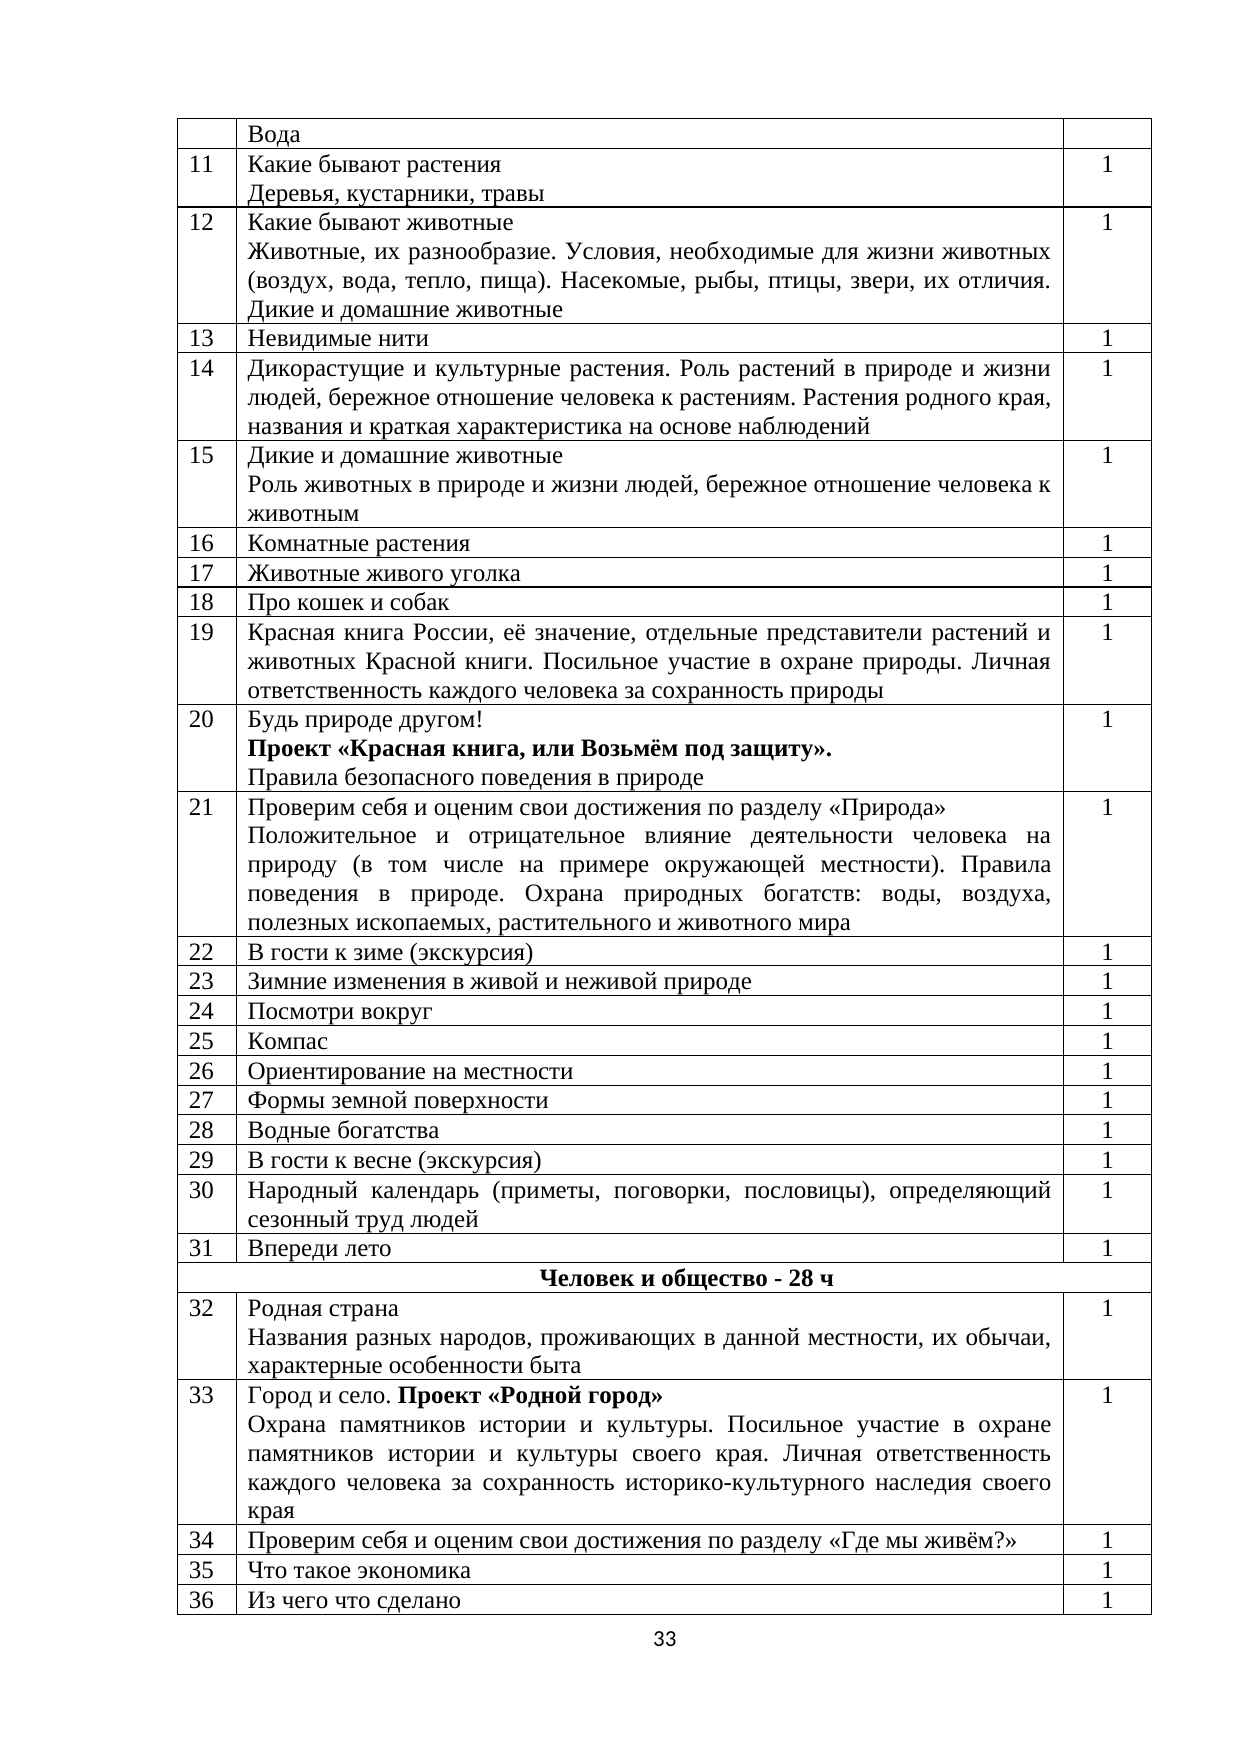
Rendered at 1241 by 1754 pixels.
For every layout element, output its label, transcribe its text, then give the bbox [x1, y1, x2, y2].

table_cell 16 [178, 528, 236, 557]
table_cell 1 [1064, 1555, 1151, 1584]
table_cell 23 [178, 966, 236, 995]
table_cell 1 [1064, 1585, 1151, 1613]
table_cell 21 [178, 792, 236, 936]
table_cell 1 [1064, 324, 1151, 352]
table_cell Дикорастущие и культурные растения. Роль растений в природе и жизни людей, бережное отношение человека к растениям. Растения родного края, названия и краткая характеристика на основе наблюдений [237, 353, 1063, 439]
table_cell 1 [1064, 996, 1151, 1025]
table_cell [178, 1263, 236, 1292]
table_cell 15 [178, 441, 236, 527]
table_cell Родная страна Названия разных народов, проживающих в данной местности, их обычаи, характерные особенности быта [237, 1293, 1063, 1379]
table_cell Формы земной поверхности [237, 1086, 1063, 1114]
table_cell 31 [178, 1234, 236, 1262]
table_cell Зимние изменения в живой и неживой природе [237, 966, 1063, 995]
table_cell 27 [178, 1086, 236, 1114]
table_cell 29 [178, 1145, 236, 1174]
table_cell 1 [1064, 1293, 1151, 1379]
table_cell 1 [1064, 558, 1151, 586]
table_cell 22 [178, 937, 236, 965]
table_cell 1 [1064, 1115, 1151, 1144]
table_cell Про кошек и собак [237, 588, 1063, 616]
table_cell Какие бывают животные Животные, их разнообразие. Условия, необходимые для жизни животных (воздух, вода, тепло, пища). Насекомые, рыбы, птицы, звери, их отличия. Дикие и домашние животные [237, 208, 1063, 322]
table_cell 26 [178, 1056, 236, 1084]
table_cell 18 [178, 588, 236, 616]
table_cell 1 [1064, 1086, 1151, 1114]
table_cell Город и село. Проект «Родной город» Охрана памятников истории и культуры. Посильное участие в охране памятников истории и культуры своего края. Личная ответственность каждого человека за сохранность историко-культурного наследия своего края [237, 1380, 1063, 1524]
table_cell Проверим себя и оценим свои достижения по разделу «Где мы живём?» [237, 1525, 1063, 1554]
table_cell 36 [178, 1585, 236, 1613]
table_cell Животные живого уголка [237, 558, 1063, 586]
table_cell Из чего что сделано [237, 1585, 1063, 1613]
table_cell Невидимые нити [237, 324, 1063, 352]
table_cell 1 [1064, 353, 1151, 439]
table_cell Красная книга России, её значение, отдельные представители растений и животных Красной книги. Посильное участие в охране природы. Личная ответственность каждого человека за сохранность природы [237, 617, 1063, 703]
table_cell 1 [1064, 937, 1151, 965]
table_cell 19 [178, 617, 236, 703]
table_cell 14 [178, 353, 236, 439]
table_cell 1 [1064, 441, 1151, 527]
table_cell 1 [1064, 1380, 1151, 1524]
table_cell 1 [1064, 208, 1151, 322]
table_cell Компас [237, 1026, 1063, 1055]
table_cell Народный календарь (приметы, поговорки, пословицы), определяющий сезонный труд людей [237, 1175, 1063, 1232]
table_cell 20 [178, 705, 236, 791]
table_cell 1 [1064, 617, 1151, 703]
table_cell Какие бывают растения Деревья, кустарники, травы [237, 149, 1063, 206]
table_cell [1063, 1263, 1151, 1292]
table_cell Водные богатства [237, 1115, 1063, 1144]
table_cell 1 [1064, 1234, 1151, 1262]
table_cell 33 [178, 1380, 236, 1524]
table_cell 1 [1064, 119, 1151, 148]
table_cell 1 [1064, 792, 1151, 936]
table_cell 24 [178, 996, 236, 1025]
table_cell 10 [178, 119, 236, 148]
table_cell 34 [178, 1525, 236, 1554]
table_cell 1 [1064, 705, 1151, 791]
table_cell 12 [178, 208, 236, 322]
table_cell 28 [178, 1115, 236, 1144]
table_cell 35 [178, 1555, 236, 1584]
table_cell 1 [1064, 149, 1151, 206]
table_cell 25 [178, 1026, 236, 1055]
table_cell В гости к весне (экскурсия) [237, 1145, 1063, 1174]
table_cell Человек и общество - 28 ч [236, 1263, 1063, 1292]
table_cell Впереди лето [237, 1234, 1063, 1262]
table_cell 30 [178, 1175, 236, 1232]
table_cell В гости к зиме (экскурсия) [237, 937, 1063, 965]
table_cell 17 [178, 558, 236, 586]
table_cell 13 [178, 324, 236, 352]
table_cell 11 [178, 149, 236, 206]
table_cell 1 [1064, 1056, 1151, 1084]
table_cell Будь природе другом! Проект «Красная книга, или Возьмём под защиту». Правила безопасного поведения в природе [237, 705, 1063, 791]
table_cell 1 [1064, 966, 1151, 995]
table_cell Посмотри вокруг [237, 996, 1063, 1025]
table_cell 1 [1064, 1525, 1151, 1554]
table_cell 1 [1064, 1145, 1151, 1174]
table_cell Ориентирование на местности [237, 1056, 1063, 1084]
table_cell 1 [1064, 1026, 1151, 1055]
table_cell Дикие и домашние животные Роль животных в природе и жизни людей, бережное отношение человека к животным [237, 441, 1063, 527]
table_cell Про воду. Вода [237, 119, 1063, 148]
table_cell 1 [1064, 588, 1151, 616]
table_cell 1 [1064, 1175, 1151, 1232]
table_cell Что такое экономика [237, 1555, 1063, 1584]
table_cell Комнатные растения [237, 528, 1063, 557]
table_cell 1 [1064, 528, 1151, 557]
table_cell Проверим себя и оценим свои достижения по разделу «Природа» Положительное и отрицательное влияние деятельности человека на природу (в том числе на примере окружающей местности). Правила поведения в природе. Охрана природных богатств: воды, воздуха, полезных ископаемых, растительного и животного мира [237, 792, 1063, 936]
table_cell 32 [178, 1293, 236, 1379]
